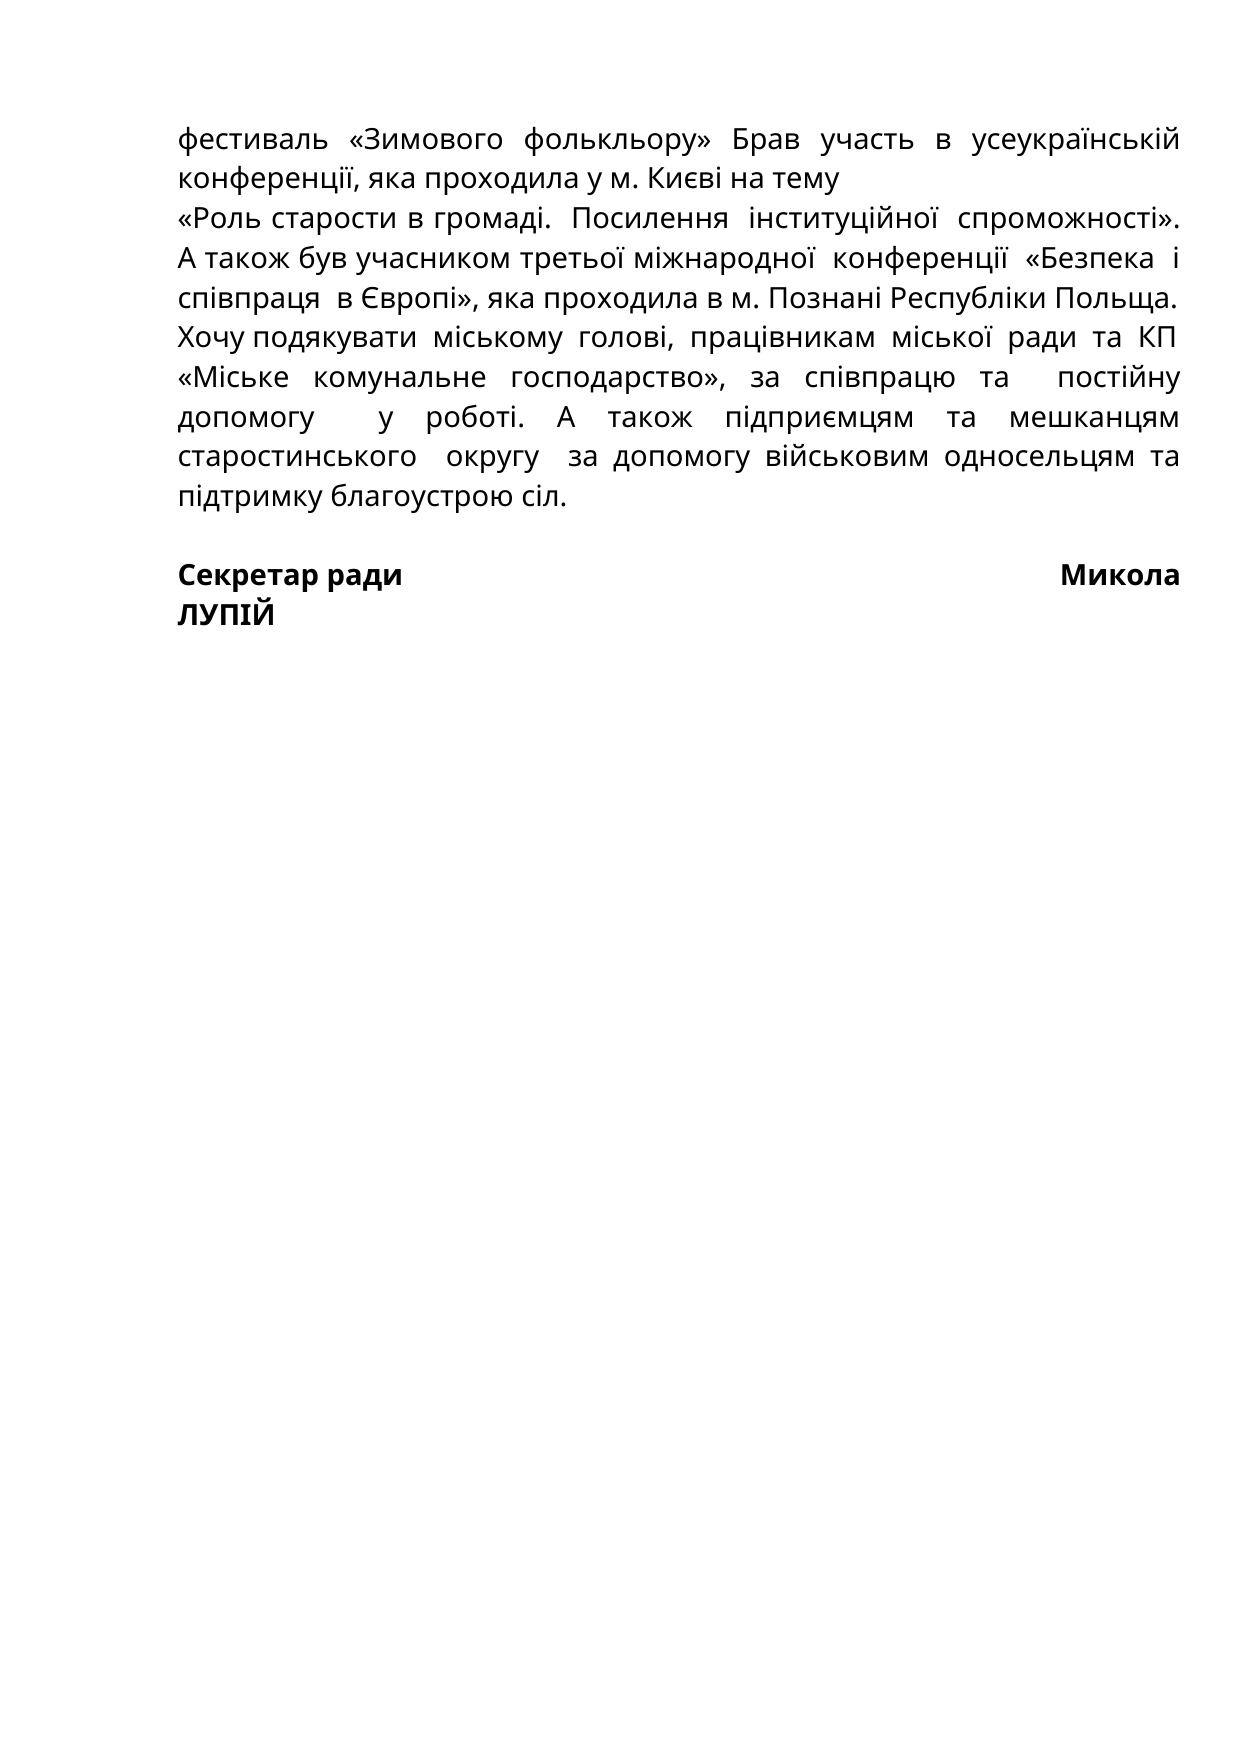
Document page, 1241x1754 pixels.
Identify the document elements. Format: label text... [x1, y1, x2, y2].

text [177, 118, 1181, 197]
text «Роль старости в громаді. Посилення інституційної спроможності». А також був учасником третьої міжнародної конференції «Безпека і співпраця в Європі», яка проходила в м. Познані Республіки Польща. [177, 197, 1181, 317]
text Секретар ради Микола ЛУПІЙ [177, 555, 1181, 634]
text Хочу подякувати міському голові, працівникам міської ради та КП [177, 317, 1181, 356]
text «Міське комунальне господарство», за співпрацю та постійну допомогу у роботі. А також підприємцям та мешканцям старостинського округу за допомогу військовим односельцям та підтримку благоустрою сіл. [177, 356, 1181, 515]
